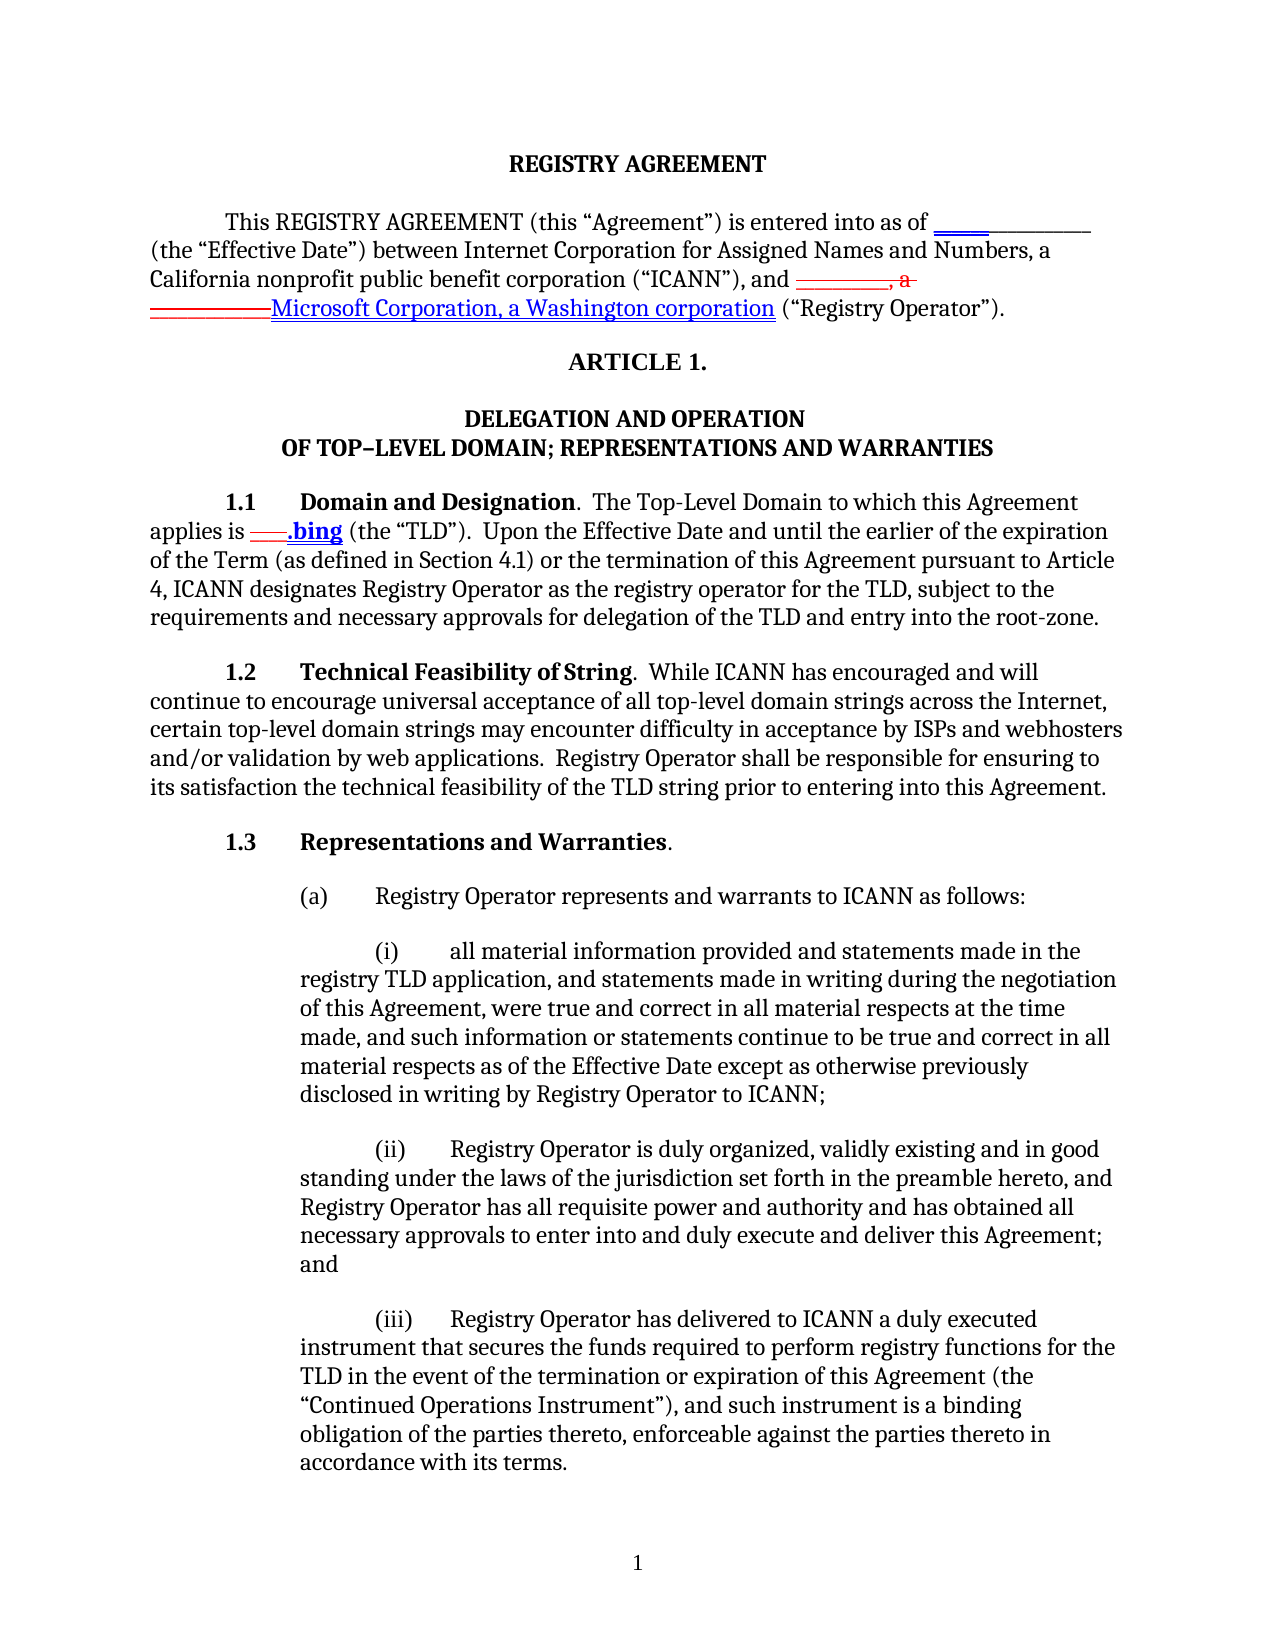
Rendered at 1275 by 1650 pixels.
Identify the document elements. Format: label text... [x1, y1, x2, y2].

text Technical Feasibility of String. While ICANN has encouraged and will continue to encourage universal acceptance of all top-level domain strings across the Internet, certain top-level domain strings may encounter difficulty in acceptance by ISPs and webhosters and/or validation by web applications. Registry Operator shall be responsible for ensuring to its satisfaction the technical feasibility of the TLD string prior to entering into this Agreement. [150, 657, 1125, 802]
text all material information provided and statements made in the registry TLD application, and statements made in writing during the negotiation of this Agreement, were true and correct in all material respects at the time made, and such information or statements continue to be true and correct in all material respects as of the Effective Date except as otherwise previously disclosed in writing by Registry Operator to ICANN; [300, 936, 1125, 1109]
text DELEGATION AND OPERATION OF TOP–LEVEL DOMAIN; REPRESENTATIONS AND WARRANTIES [150, 347, 1125, 462]
text Registry Operator represents and warrants to ICANN as follows: [150, 881, 1125, 911]
title REGISTRY AGREEMENT [150, 150, 1125, 179]
text This REGISTRY AGREEMENT (this “Agreement”) is entered into as of _________________ (the “Effective Date”) between Internet Corporation for Assigned Names and Numbers, a California nonprofit public benefit corporation (“ICANN”), and __________, a _____________Microsoft Corporation, a Washington corporation (“Registry Operator”). [150, 207, 1125, 322]
text Registry Operator is duly organized, validly existing and in good standing under the laws of the jurisdiction set forth in the preamble hereto, and Registry Operator has all requisite power and authority and has obtained all necessary approvals to enter into and duly execute and deliver this Agreement; and [300, 1134, 1125, 1279]
text Domain and Designation. The Top-Level Domain to which this Agreement applies is ____.bing (the “TLD”). Upon the Effective Date and until the earlier of the expiration of the Term (as defined in Section 4.1) or the termination of this Agreement pursuant to Article 4, ICANN designates Registry Operator as the registry operator for the TLD, subject to the requirements and necessary approvals for delegation of the TLD and entry into the root-zone. [150, 487, 1125, 632]
text Representations and Warranties. [150, 827, 1125, 856]
text Registry Operator has delivered to ICANN a duly executed instrument that secures the funds required to perform registry functions for the TLD in the event of the termination or expiration of this Agreement (the “Continued Operations Instrument”), and such instrument is a binding obligation of the parties thereto, enforceable against the parties thereto in accordance with its terms. [300, 1304, 1125, 1477]
